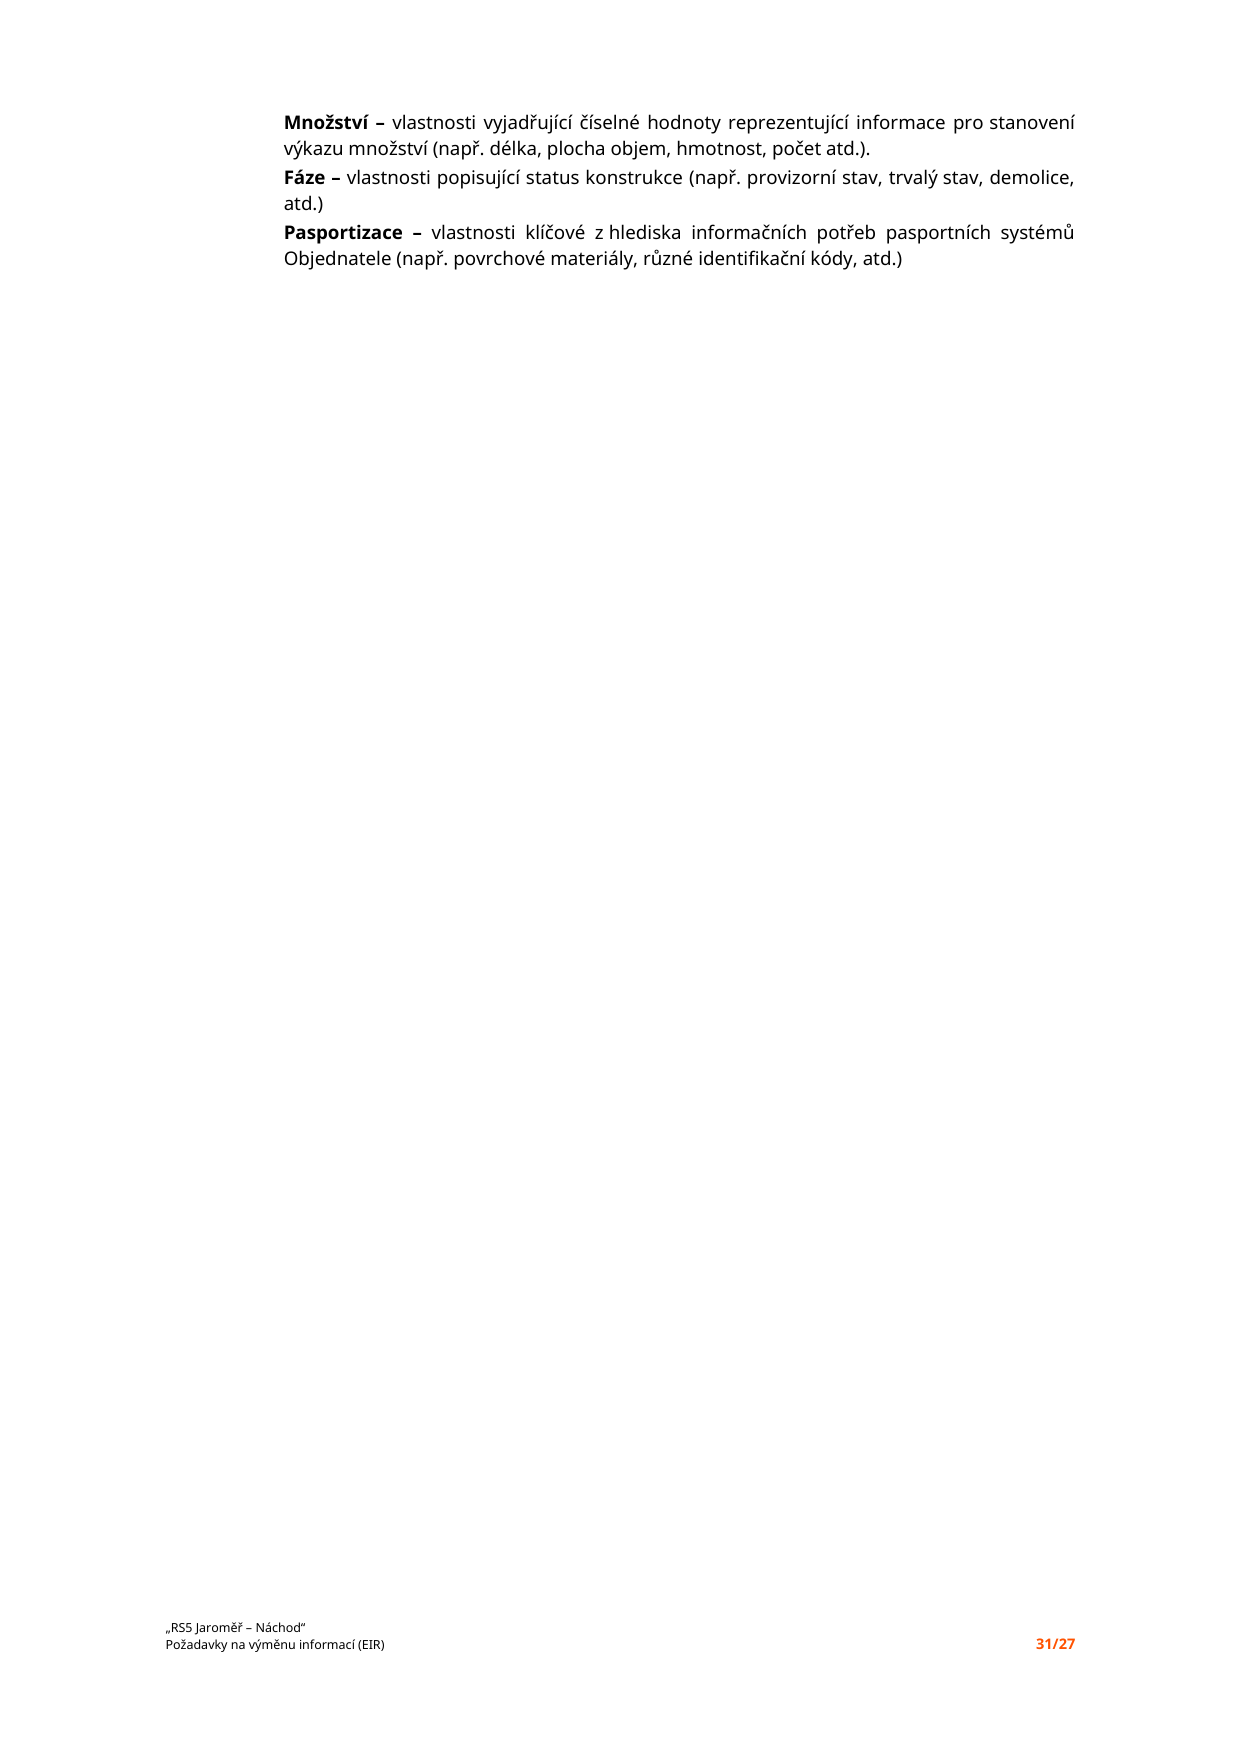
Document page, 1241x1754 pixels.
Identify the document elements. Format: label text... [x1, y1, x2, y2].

list Fáze – vlastnosti popisující status konstrukce (např. provizorní stav, trvalý stav, demolice, atd.) [283, 164, 1075, 216]
list Množství – vlastnosti vyjadřující číselné hodnoty reprezentující informace pro stanovení výkazu množství (např. délka, plocha objem, hmotnost, počet atd.). [283, 109, 1075, 160]
list Pasportizace – vlastnosti klíčové z hlediska informačních potřeb pasportních systémů Objednatele (např. povrchové materiály, různé identifikační kódy, atd.) [283, 220, 1075, 271]
